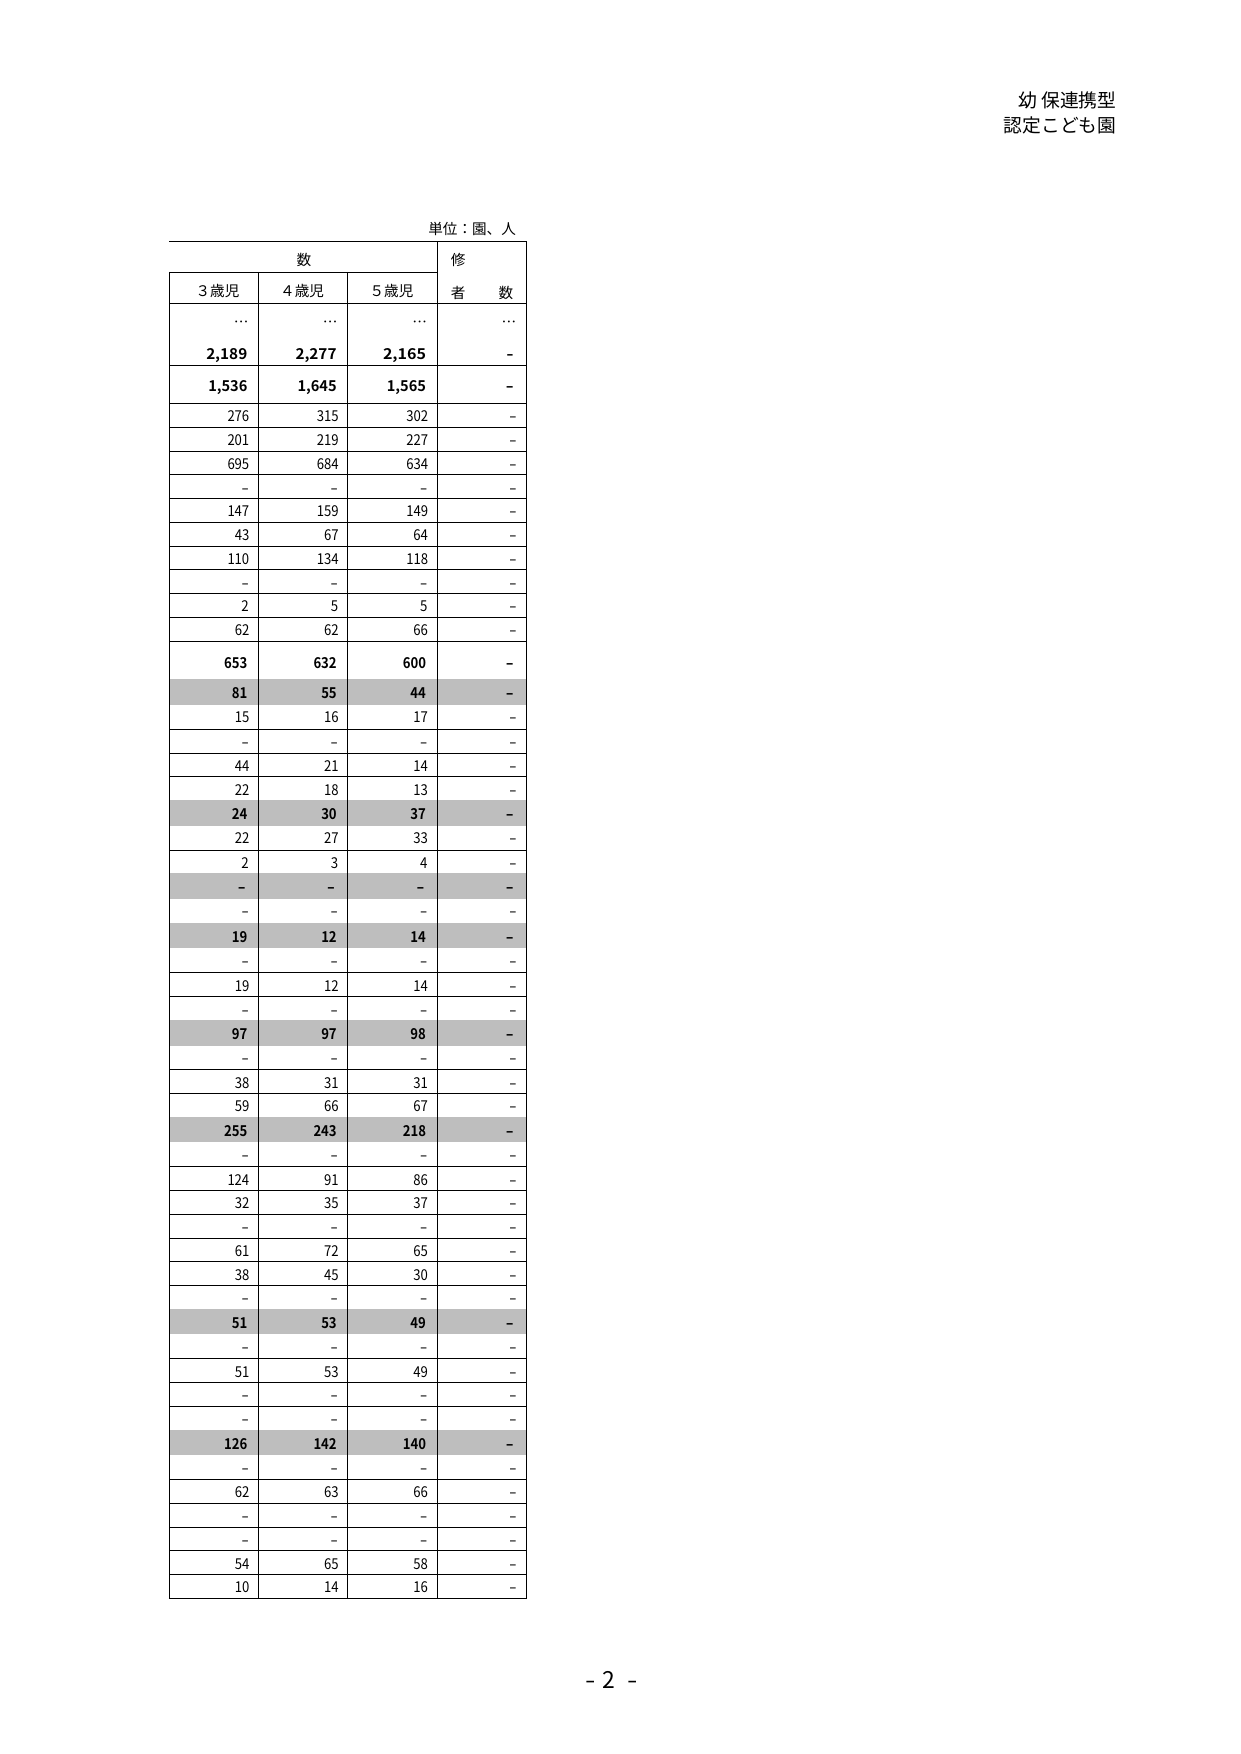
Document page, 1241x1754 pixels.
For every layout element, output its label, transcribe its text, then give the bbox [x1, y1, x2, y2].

table_cell - [348, 1407, 437, 1429]
table_cell 86 [348, 1167, 437, 1190]
table_cell - [438, 642, 526, 679]
table_cell 3 [259, 851, 347, 873]
table_cell - [170, 1046, 258, 1069]
table_cell 110 [170, 547, 258, 569]
table_cell - [438, 800, 526, 826]
table_cell 255 [170, 1117, 258, 1142]
text 単位：園、人 [428, 218, 1128, 239]
table_cell - [438, 523, 526, 546]
table_cell 38 [170, 1070, 258, 1093]
table_cell 35 [259, 1191, 347, 1214]
table_cell 32 [170, 1191, 258, 1214]
table_cell - [259, 1504, 347, 1527]
table_cell - [170, 1215, 258, 1237]
table_cell - [438, 1480, 526, 1503]
table_cell 5 [259, 594, 347, 617]
table_cell 44 [170, 754, 258, 776]
table_cell - [438, 777, 526, 800]
table_cell 22 [170, 826, 258, 849]
table_cell - [348, 475, 437, 498]
table_cell - [438, 1383, 526, 1406]
table_cell 24 [170, 800, 258, 826]
table_cell - [259, 1046, 347, 1069]
table_cell - [438, 1070, 526, 1093]
table_cell - [170, 1335, 258, 1358]
table_cell 97 [259, 1020, 347, 1046]
table_cell 62 [170, 618, 258, 641]
table_header 数 [169, 242, 437, 272]
table_cell - [438, 923, 526, 948]
table_cell 276 [170, 404, 258, 427]
table_cell - [438, 594, 526, 617]
table_cell - [438, 826, 526, 849]
table_cell - [438, 1262, 526, 1285]
table_cell - [170, 873, 258, 899]
table_cell - [438, 679, 526, 705]
table_cell 31 [259, 1070, 347, 1093]
table_cell - [259, 1383, 347, 1406]
table_cell - [438, 899, 526, 923]
table_cell - [438, 997, 526, 1020]
table_cell 13 [348, 777, 437, 800]
table_cell 14 [348, 754, 437, 776]
table_cell - [438, 1309, 526, 1334]
table_cell 43 [170, 523, 258, 546]
table_cell - [438, 1239, 526, 1261]
table_cell 1,536 [170, 366, 258, 403]
table_cell - [438, 570, 526, 593]
table_cell 126 [170, 1430, 258, 1455]
table_cell … 2,165 [348, 304, 437, 365]
table_cell 55 [259, 679, 347, 705]
table_cell 30 [348, 1262, 437, 1285]
table_cell - [259, 899, 347, 923]
table_cell - [348, 1335, 437, 1358]
table_cell 124 [170, 1167, 258, 1190]
table_cell - [438, 1407, 526, 1429]
table_cell 37 [348, 800, 437, 826]
table_cell 18 [259, 777, 347, 800]
table_cell - [348, 730, 437, 752]
table_cell - [348, 1143, 437, 1166]
table_cell - [348, 570, 437, 593]
table_cell - [438, 1191, 526, 1214]
table_cell 37 [348, 1191, 437, 1214]
table_cell 19 [170, 973, 258, 996]
table_cell 49 [348, 1309, 437, 1334]
table_cell 653 [170, 642, 258, 679]
table_cell - [438, 1455, 526, 1479]
table_cell 64 [348, 523, 437, 546]
table_cell - [259, 1143, 347, 1166]
table_cell - [348, 1455, 437, 1479]
table_cell - [438, 973, 526, 996]
table_cell - [438, 1335, 526, 1358]
table_cell 81 [170, 679, 258, 705]
table_cell 302 [348, 404, 437, 427]
table_cell - [170, 899, 258, 923]
table_cell ３歳児 [170, 273, 258, 303]
table_cell 21 [259, 754, 347, 776]
table_cell ５歳児 [348, 273, 437, 303]
table_cell - [438, 1575, 526, 1598]
table_cell 63 [259, 1480, 347, 1503]
table_cell 142 [259, 1430, 347, 1455]
table_cell 17 [348, 705, 437, 729]
table_cell - [170, 475, 258, 498]
table_cell 19 [170, 923, 258, 948]
table_cell 22 [170, 777, 258, 800]
table_cell 66 [348, 618, 437, 641]
table_cell - [348, 949, 437, 972]
table_cell 53 [259, 1309, 347, 1334]
table_cell 67 [348, 1094, 437, 1117]
table_cell 33 [348, 826, 437, 849]
table_cell 243 [259, 1117, 347, 1142]
table_cell - [170, 570, 258, 593]
table_cell 62 [259, 618, 347, 641]
table_cell - [170, 997, 258, 1020]
table_cell 2 [170, 851, 258, 873]
table_cell 51 [170, 1359, 258, 1382]
table_cell - [438, 1528, 526, 1550]
table_cell 27 [259, 826, 347, 849]
table_cell - [438, 873, 526, 899]
table_cell - [170, 1286, 258, 1309]
table_cell 201 [170, 428, 258, 451]
table_cell - [259, 1407, 347, 1429]
table_cell - [438, 1143, 526, 1166]
table_cell 16 [348, 1575, 437, 1598]
table_cell 2 [170, 594, 258, 617]
table_cell … - [438, 304, 526, 365]
table_cell - [259, 997, 347, 1020]
table_cell 72 [259, 1239, 347, 1261]
table_cell 53 [259, 1359, 347, 1382]
table_cell 91 [259, 1167, 347, 1190]
table_cell 1,645 [259, 366, 347, 403]
table_cell - [438, 1117, 526, 1142]
table_cell 695 [170, 452, 258, 474]
table_cell - [438, 949, 526, 972]
table_cell 44 [348, 679, 437, 705]
table_cell 149 [348, 499, 437, 522]
table_cell - [170, 949, 258, 972]
table_cell 147 [170, 499, 258, 522]
table_cell - [438, 1167, 526, 1190]
table_cell - [259, 1215, 347, 1237]
table_cell 67 [259, 523, 347, 546]
table_cell 98 [348, 1020, 437, 1046]
table_cell 65 [259, 1551, 347, 1574]
table_cell - [348, 1528, 437, 1550]
table_cell - [438, 1020, 526, 1046]
table_cell - [438, 499, 526, 522]
table_cell - [438, 1046, 526, 1069]
table_cell - [170, 1528, 258, 1550]
table_cell - [438, 1551, 526, 1574]
table_cell 15 [170, 705, 258, 729]
table_cell 5 [348, 594, 437, 617]
table_cell 118 [348, 547, 437, 569]
table_cell - [438, 547, 526, 569]
table_cell 38 [170, 1262, 258, 1285]
table_cell - [259, 949, 347, 972]
table_cell - [170, 1504, 258, 1527]
table_cell 600 [348, 642, 437, 679]
table_cell 49 [348, 1359, 437, 1382]
table_cell - [170, 730, 258, 752]
table_cell 12 [259, 973, 347, 996]
table_cell 632 [259, 642, 347, 679]
table_cell - [259, 1455, 347, 1479]
table_cell 12 [259, 923, 347, 948]
table_cell - [348, 899, 437, 923]
table_cell 59 [170, 1094, 258, 1117]
table_cell 218 [348, 1117, 437, 1142]
table_cell … 2,189 [170, 304, 258, 365]
table_cell - [438, 428, 526, 451]
table_cell - [259, 1286, 347, 1309]
table_cell - [438, 1286, 526, 1309]
table_header 修 者 数 [438, 242, 526, 303]
table_cell 219 [259, 428, 347, 451]
table_cell … 2,277 [259, 304, 347, 365]
table_cell - [438, 1504, 526, 1527]
table_cell 54 [170, 1551, 258, 1574]
table_cell - [348, 1383, 437, 1406]
table_cell 134 [259, 547, 347, 569]
table_cell - [438, 1215, 526, 1237]
table_cell - [170, 1383, 258, 1406]
table_cell 61 [170, 1239, 258, 1261]
table_cell 66 [259, 1094, 347, 1117]
table_cell ４歳児 [259, 273, 347, 303]
table_cell - [259, 1528, 347, 1550]
table_cell 58 [348, 1551, 437, 1574]
table_cell 16 [259, 705, 347, 729]
table_cell 97 [170, 1020, 258, 1046]
table_cell 31 [348, 1070, 437, 1093]
table_cell 62 [170, 1480, 258, 1503]
table_cell 4 [348, 851, 437, 873]
table_cell 14 [259, 1575, 347, 1598]
table_cell 66 [348, 1480, 437, 1503]
table_cell - [348, 1046, 437, 1069]
table_cell - [348, 997, 437, 1020]
table_cell 65 [348, 1239, 437, 1261]
text 幼 保連携型認定こども園 [1003, 86, 1116, 138]
table_cell 14 [348, 923, 437, 948]
table_cell 1,565 [348, 366, 437, 403]
table_cell - [170, 1143, 258, 1166]
table_cell - [438, 705, 526, 729]
table_cell - [259, 570, 347, 593]
table_cell 30 [259, 800, 347, 826]
table_cell - [438, 754, 526, 776]
table_cell 10 [170, 1575, 258, 1598]
table_cell - [438, 366, 526, 403]
table_cell - [438, 730, 526, 752]
table_cell - [438, 1430, 526, 1455]
table_cell - [348, 1286, 437, 1309]
table_cell 140 [348, 1430, 437, 1455]
table_cell - [170, 1407, 258, 1429]
table_cell - [438, 475, 526, 498]
table_cell 684 [259, 452, 347, 474]
table_cell - [438, 851, 526, 873]
table_cell - [259, 873, 347, 899]
table_cell - [259, 730, 347, 752]
table_cell 45 [259, 1262, 347, 1285]
table_cell - [348, 1504, 437, 1527]
table_cell 51 [170, 1309, 258, 1334]
table_cell 159 [259, 499, 347, 522]
table_cell - [438, 1094, 526, 1117]
table_cell 634 [348, 452, 437, 474]
table_cell - [348, 1215, 437, 1237]
table_cell - [438, 452, 526, 474]
table_cell 14 [348, 973, 437, 996]
table_cell - [438, 1359, 526, 1382]
table_cell - [438, 404, 526, 427]
table_cell - [259, 475, 347, 498]
table_cell - [259, 1335, 347, 1358]
table_cell - [348, 873, 437, 899]
table_cell - [438, 618, 526, 641]
table_cell - [170, 1455, 258, 1479]
table_cell 227 [348, 428, 437, 451]
table_cell 315 [259, 404, 347, 427]
